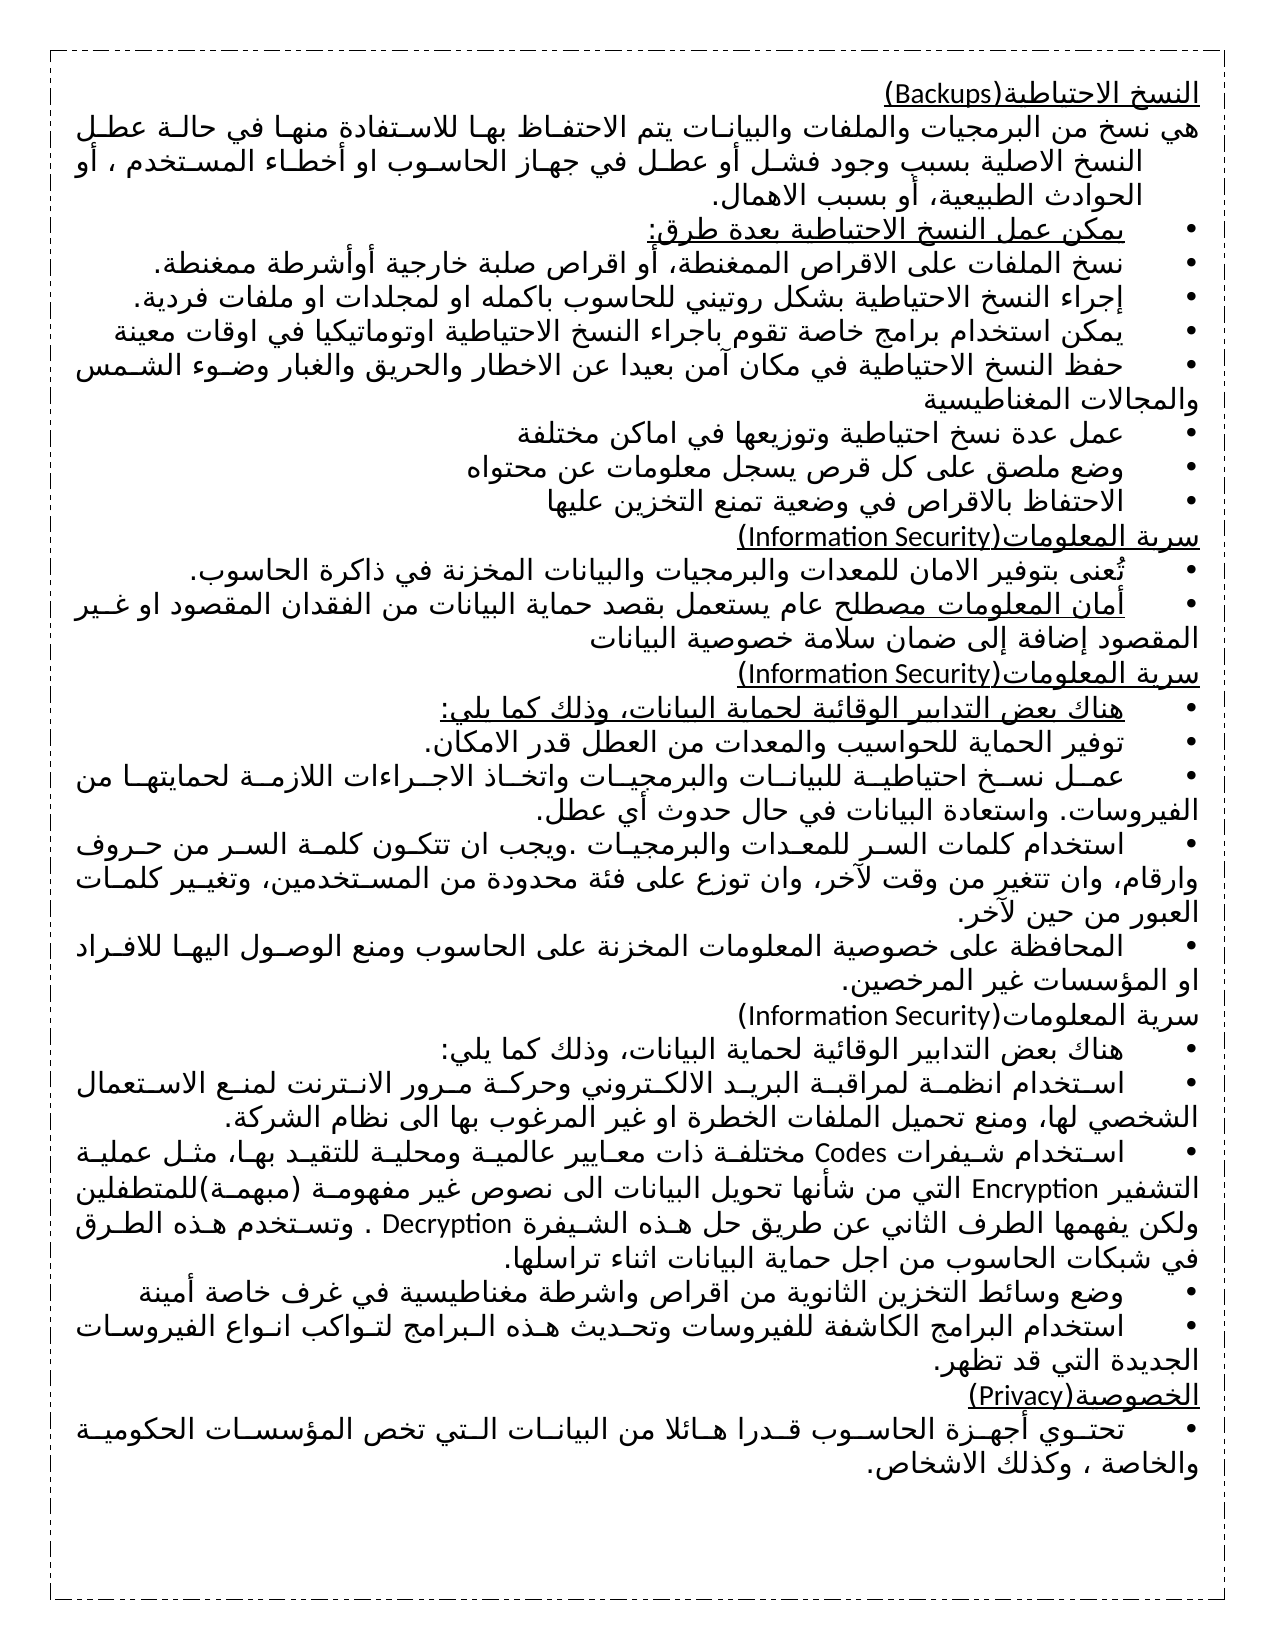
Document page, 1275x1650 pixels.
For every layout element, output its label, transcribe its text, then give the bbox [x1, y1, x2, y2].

text هي نسخ من البرمجيات والملفات والبيانات يتم الاحتفاظ بها للاستفادة منها في حالة عطل النسخ الاصلية بسبب وجود فشل أو عطل في جهاز الحاسوب او أخطاء المستخدم ، أو الحوادث الطبيعية، أو بسبب الاهمال. [75, 111, 1200, 212]
list عمل نسخ احتياطية للبيانات والبرمجيات واتخاذ الاجراءات اللازمة لحمايتها من الفيروسات. واستعادة البيانات في حال حدوث أي عطل. [75, 759, 1200, 827]
list هناك بعض التدابير الوقائية لحماية البيانات، وذلك كما يلي: [75, 691, 1200, 725]
list حفظ النسخ الاحتياطية في مكان آمن بعيدا عن الاخطار والحريق والغبار وضوء الشمس والمجالات المغناطيسية [75, 348, 1200, 416]
list الاحتفاظ بالاقراص في وضعية تمنع التخزين عليها [75, 484, 1200, 518]
list يمكن عمل النسخ الاحتياطية بعدة طرق: [75, 212, 1200, 246]
list وضع ملصق على كل قرص يسجل معلومات عن محتواه [75, 450, 1200, 484]
list وضع وسائط التخزين الثانوية من اقراص واشرطة مغناطيسية في غرف خاصة أمينة [75, 1275, 1200, 1309]
text سرية المعلومات(Information Security) [75, 997, 1200, 1032]
list استخدام انظمة لمراقبة البريد الالكتروني وحركة مرور الانترنت لمنع الاستعمال الشخصي لها، ومنع تحميل الملفات الخطرة او غير المرغوب بها الى نظام الشركة. [75, 1066, 1200, 1134]
list نسخ الملفات على الاقراص الممغنطة، أو اقراص صلبة خارجية أوأشرطة ممغنطة. [75, 246, 1200, 280]
list المحافظة على خصوصية المعلومات المخزنة على الحاسوب ومنع الوصول اليها للافراد او المؤسسات غير المرخصين. [75, 929, 1200, 997]
text سرية المعلومات(Information Security) [75, 518, 1200, 554]
list استخدام البرامج الكاشفة للفيروسات وتحديث هذه البرامج لتواكب انواع الفيروسات الجديدة التي قد تظهر. [75, 1309, 1200, 1377]
list استخدام كلمات السر للمعدات والبرمجيات .ويجب ان تتكون كلمة السر من حروف وارقام، وان تتغير من وقت لآخر، وان توزع على فئة محدودة من المستخدمين، وتغيير كلمات العبور من حين لآخر. [75, 827, 1200, 929]
list تحتوي أجهزة الحاسوب قدرا هائلا من البيانات التي تخص المؤسسات الحكومية والخاصة ، وكذلك الاشخاص. [75, 1413, 1200, 1481]
list تُعنى بتوفير الامان للمعدات والبرمجيات والبيانات المخزنة في ذاكرة الحاسوب. [75, 554, 1200, 588]
list عمل عدة نسخ احتياطية وتوزيعها في اماكن مختلفة [75, 416, 1200, 450]
list أمان المعلومات مصطلح عام يستعمل بقصد حماية البيانات من الفقدان المقصود او غير المقصود إضافة إلى ضمان سلامة خصوصية البيانات [75, 588, 1200, 656]
list استخدام شيفرات Codes مختلفة ذات معايير عالمية ومحلية للتقيد بها، مثل عملية التشفير Encryption التي من شأنها تحويل البيانات الى نصوص غير مفهومة (مبهمة)للمتطفلين ولكن يفهمها الطرف الثاني عن طريق حل هذه الشيفرة Decryption . وتستخدم هذه الطرق في شبكات الحاسوب من اجل حماية البيانات اثناء تراسلها. [75, 1134, 1200, 1275]
list هناك بعض التدابير الوقائية لحماية البيانات، وذلك كما يلي: [75, 1032, 1200, 1066]
list توفير الحماية للحواسيب والمعدات من العطل قدر الامكان. [75, 725, 1200, 759]
text الخصوصية(Privacy) [75, 1377, 1200, 1413]
text النسخ الاحتياطية(Backups) [75, 75, 1200, 111]
text سرية المعلومات(Information Security) [75, 656, 1200, 691]
list إجراء النسخ الاحتياطية بشكل روتيني للحاسوب باكمله او لمجلدات او ملفات فردية. [75, 280, 1200, 314]
list يمكن استخدام برامج خاصة تقوم باجراء النسخ الاحتياطية اوتوماتيكيا في اوقات معينة [75, 314, 1200, 348]
